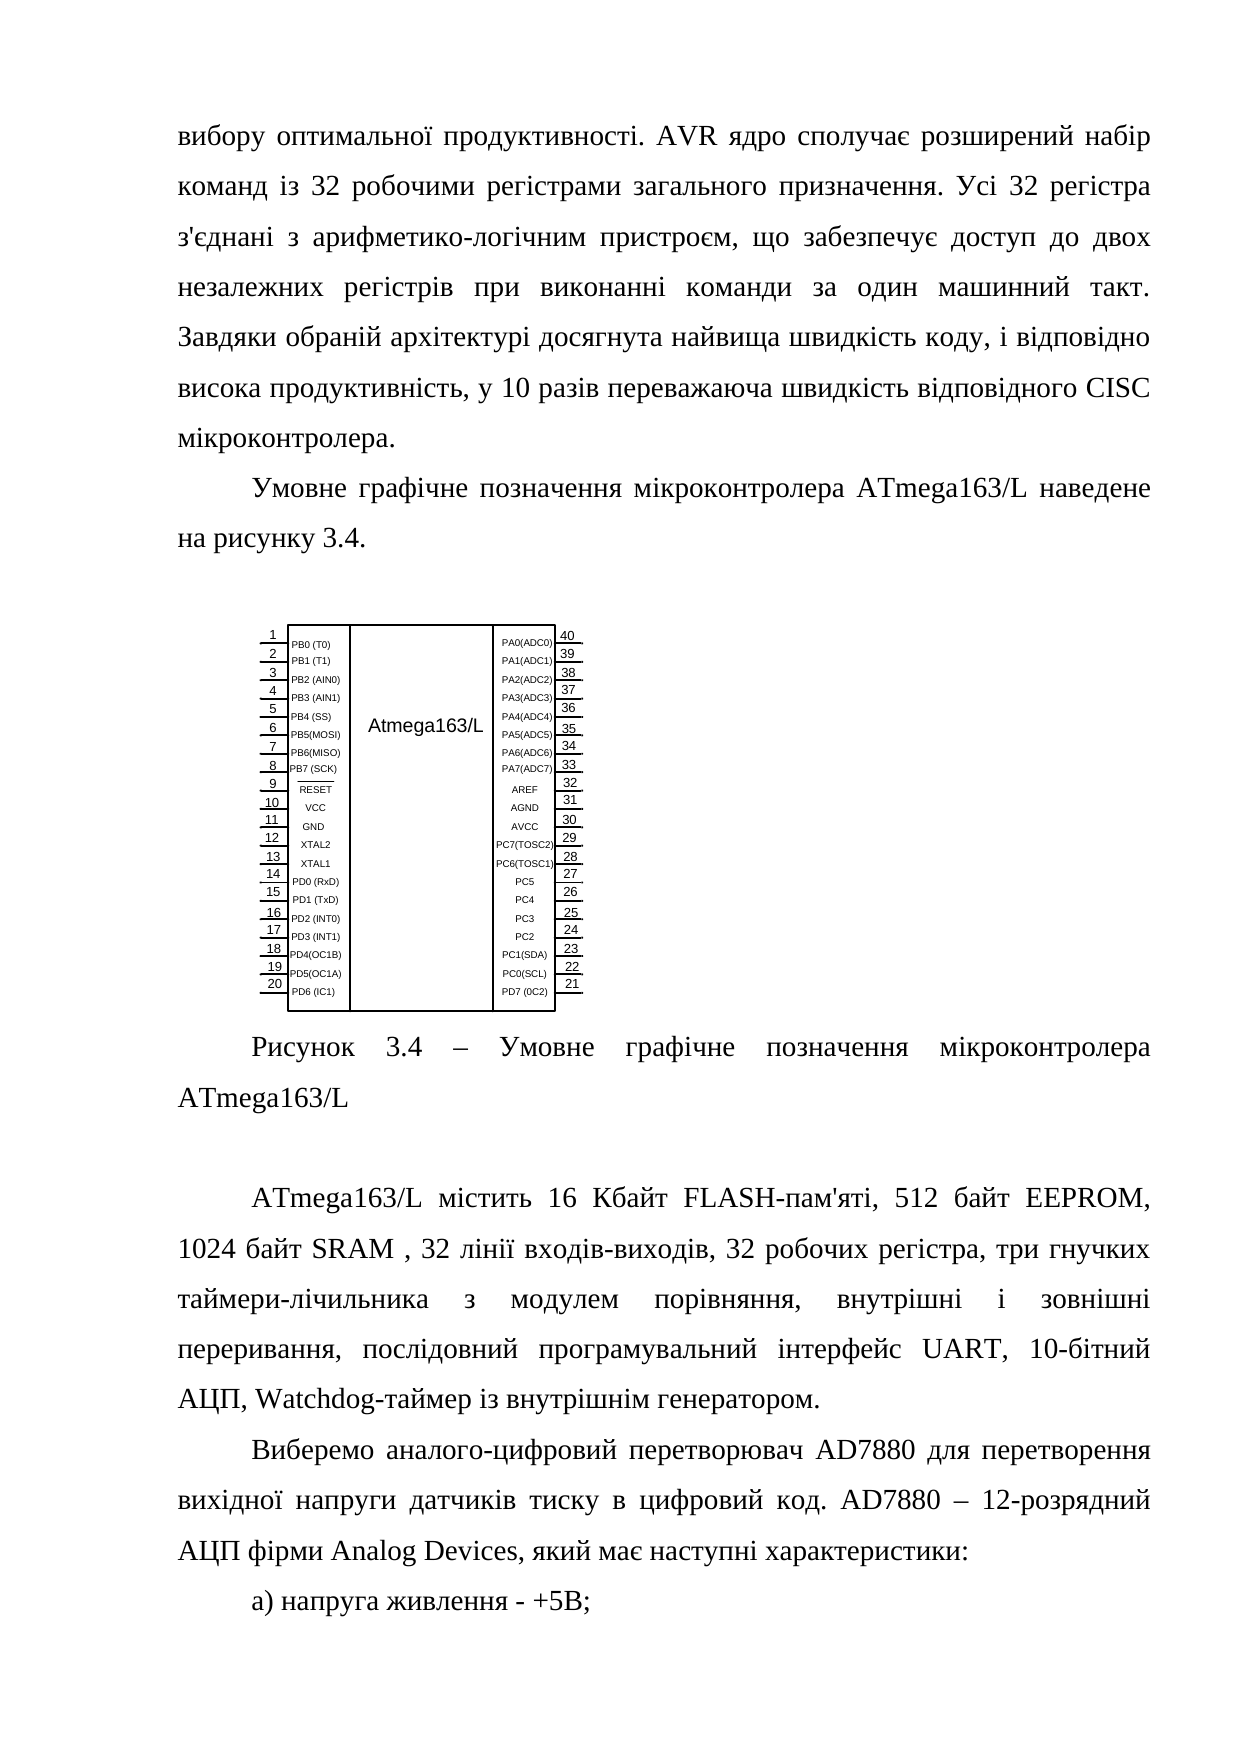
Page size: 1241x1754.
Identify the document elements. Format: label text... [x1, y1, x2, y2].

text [177, 118, 1152, 453]
text а) напруга живлення - +5В; [177, 1583, 1152, 1616]
text Рисунок 3.4 – Умовне графічне позначення мікроконтролера ATmega163/L [177, 1029, 1152, 1113]
text Умовне графічне позначення мікроконтролера ATmega163/L наведене на рисунку 3.4. [177, 470, 1152, 554]
text ATmega163/L містить 16 Кбайт FLASH-пам'яті, 512 байт EEPROM, 1024 байт SRAM , 32 лінії входів-виходів, 32 робочих регістра, три гнучких таймери-лічильника з модулем порівняння, внутрішні і зовнішні переривання, послідовний програмувальний інтерфейс UART, 10-бітний АЦП, Watchdog-таймер із внутрішнім генератором. [177, 1180, 1152, 1415]
text Виберемо аналого-цифровий перетворювач AD7880 для перетворення вихідної напруги датчиків тиску в цифровий код. AD7880 – 12-розрядний АЦП фірми Analog Devices, який має наступні характеристики: [177, 1432, 1152, 1566]
